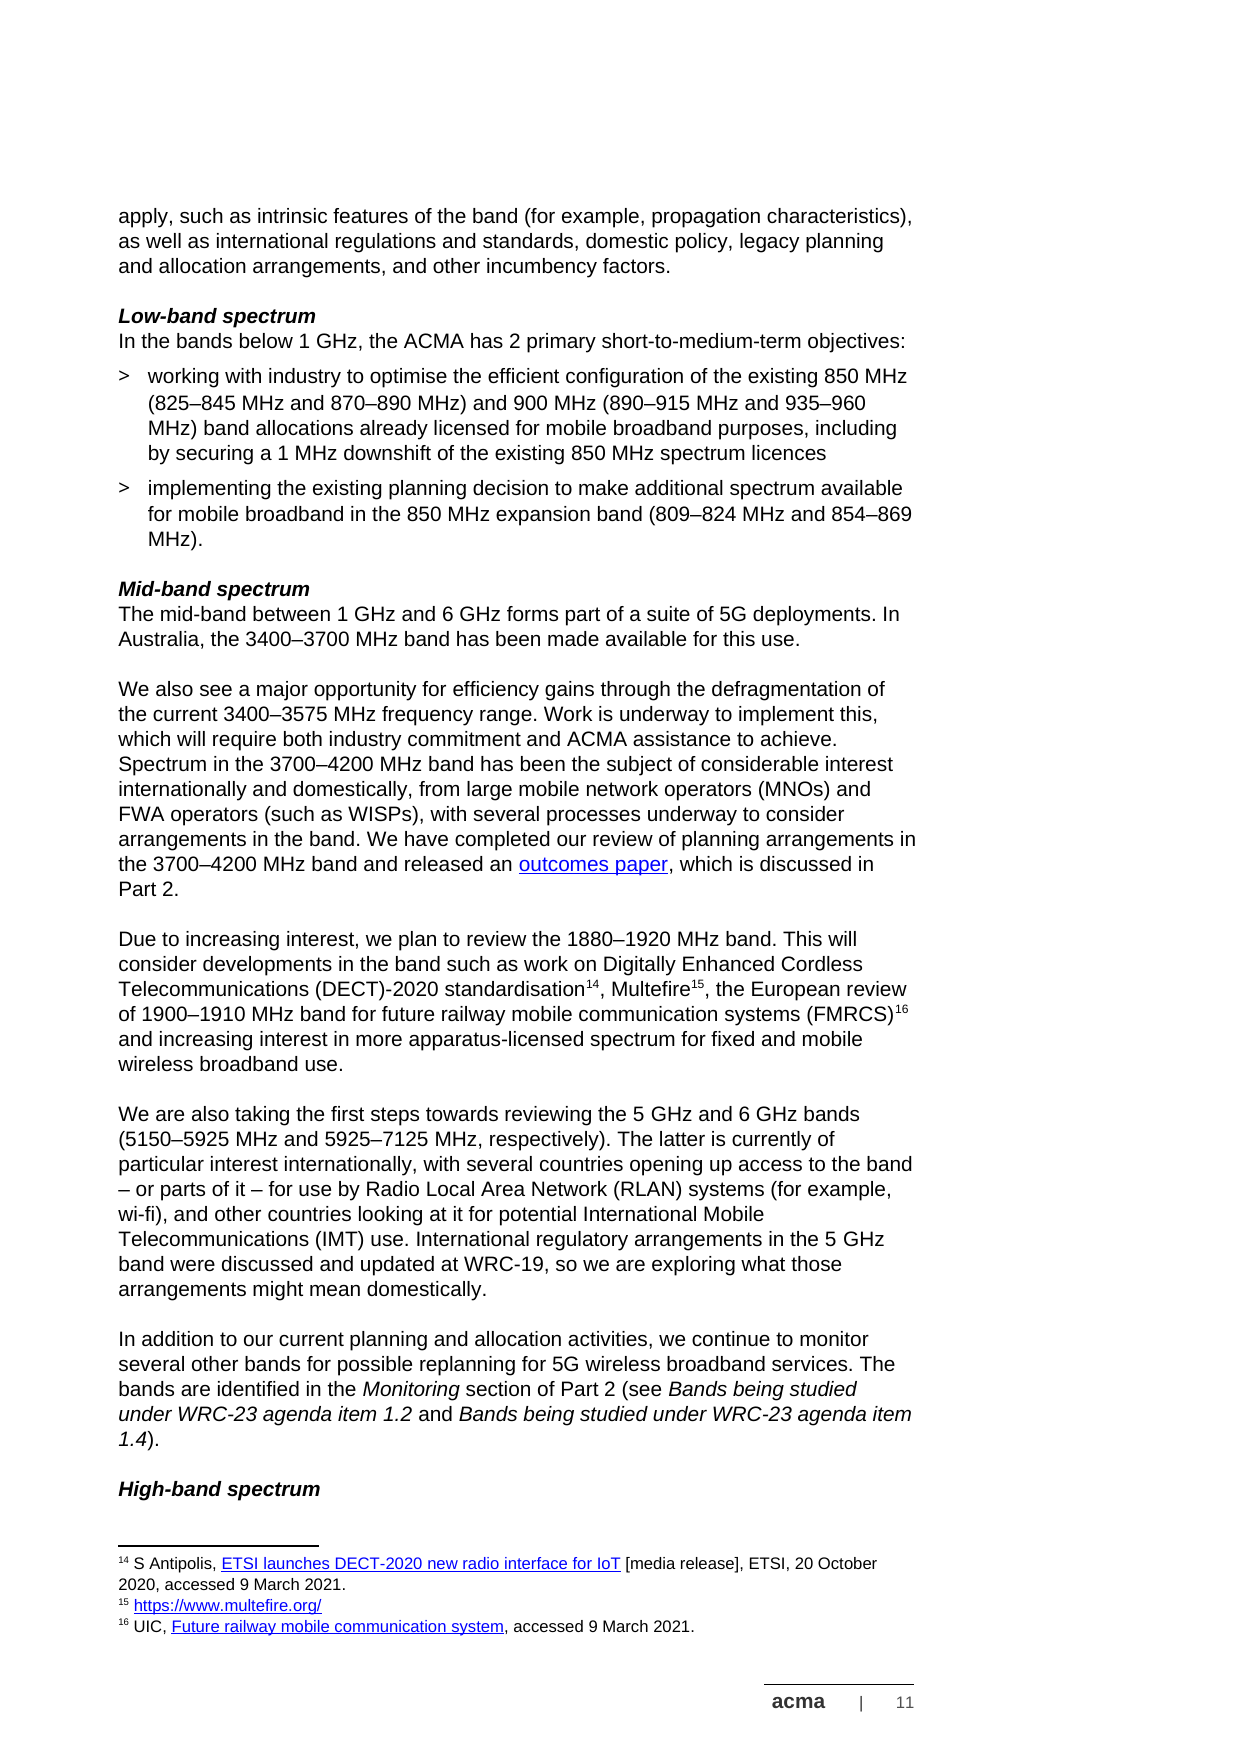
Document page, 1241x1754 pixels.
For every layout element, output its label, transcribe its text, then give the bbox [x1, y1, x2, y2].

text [118, 203, 917, 278]
text We are also taking the first steps towards reviewing the 5 GHz and 6 GHz bands (5150–5925 MHz and 5925–7125 MHz, respectively). The latter is currently of particular interest internationally, with several countries opening up access to the band – or parts of it – for use by Radio Local Area Network (RLAN) systems (for example, wi-fi), and other countries looking at it for potential International Mobile Telecommunications (IMT) use. International regulatory arrangements in the 5 GHz band were discussed and updated at WRC-19, so we are exploring what those arrangements might mean domestically. [118, 1101, 917, 1301]
subtitle Mid-band spectrum [118, 576, 917, 601]
text We also see a major opportunity for efficiency gains through the defragmentation of the current 3400–3575 MHz frequency range. Work is underway to implement this, which will require both industry commitment and ACMA assistance to achieve. Spectrum in the 3700–4200 MHz band has been the subject of considerable interest internationally and domestically, from large mobile network operators (MNOs) and FWA operators (such as WISPs), with several processes underway to consider arrangements in the band. We have completed our review of planning arrangements in the 3700–4200 MHz band and released an outcomes paper, which is discussed in Part 2. [118, 676, 917, 901]
text The mid-band between 1 GHz and 6 GHz forms part of a suite of 5G deployments. In Australia, the 3400–3700 MHz band has been made available for this use. [118, 601, 917, 651]
list implementing the existing planning decision to make additional spectrum available for mobile broadband in the 850 MHz expansion band (809–824 MHz and 854–869 MHz). [118, 473, 917, 551]
text In addition to our current planning and allocation activities, we continue to monitor several other bands for possible replanning for 5G wireless broadband services. The bands are identified in the Monitoring section of Part 2 (see Bands being studied under WRC-23 agenda item 1.2 and Bands being studied under WRC-23 agenda item 1.4). [118, 1326, 917, 1451]
list working with industry to optimise the efficient configuration of the existing 850 MHz (825–845 MHz and 870–890 MHz) and 900 MHz (890–915 MHz and 935–960 MHz) band allocations already licensed for mobile broadband purposes, including by securing a 1 MHz downshift of the existing 850 MHz spectrum licences [118, 361, 917, 464]
list In the bands below 1 GHz, the ACMA has 2 primary short-to-medium-term objectives: [118, 328, 917, 353]
subtitle Low-band spectrum [118, 303, 917, 328]
subtitle High-band spectrum [118, 1476, 917, 1501]
text Due to increasing interest, we plan to review the 1880–1920 MHz band. This will consider developments in the band such as work on Digitally Enhanced Cordless Telecommunications (DECT)-2020 standardisation, Multefire, the European review of 1900–1910 MHz band for future railway mobile communication systems (FMRCS) and increasing interest in more apparatus-licensed spectrum for fixed and mobile wireless broadband use. [118, 926, 917, 1076]
